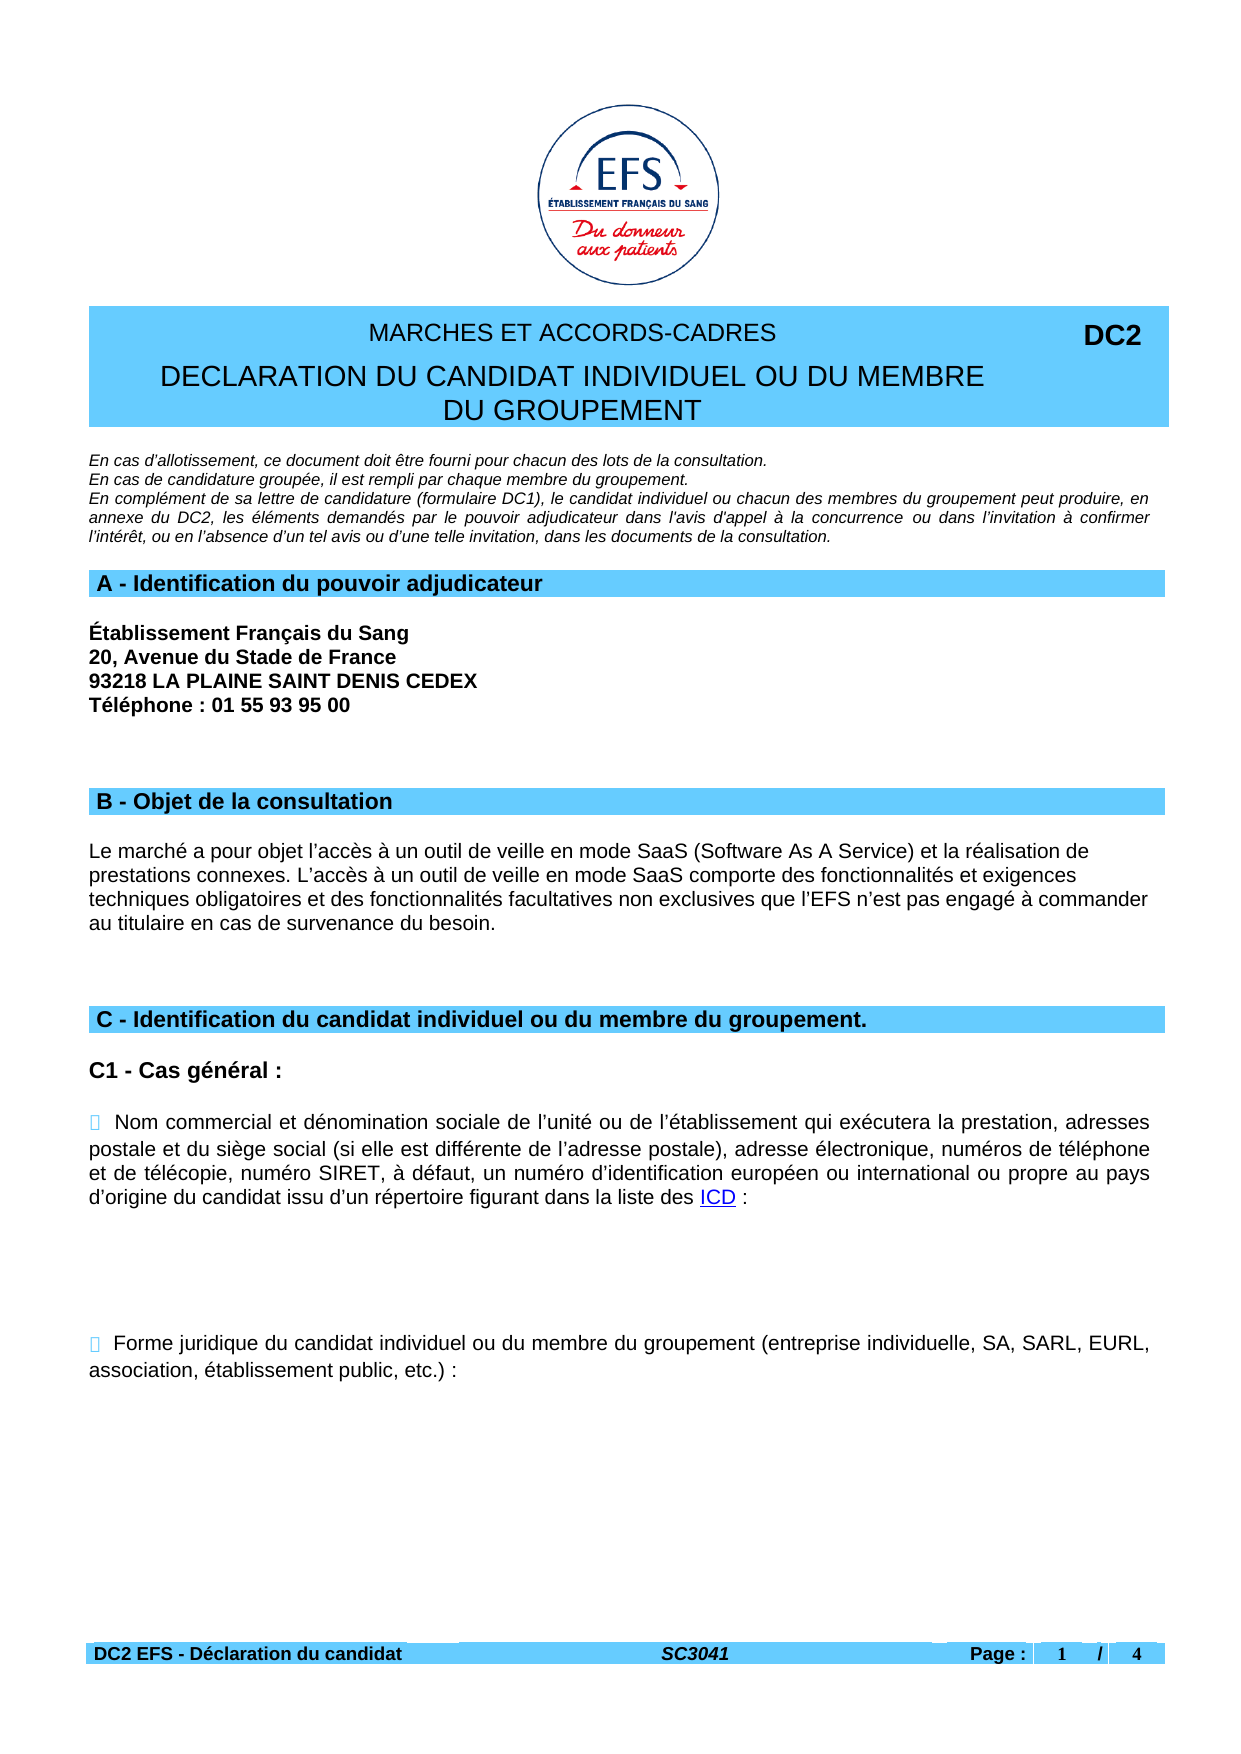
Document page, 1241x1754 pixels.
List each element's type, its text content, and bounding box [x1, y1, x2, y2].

list Établissement Français du Sang [89, 621, 1152, 644]
table_header B - Objet de la consultation [89, 788, 1165, 815]
list 93218 LA PLAINE SAINT DENIS CEDEX [89, 668, 1152, 692]
subtitle  Nom commercial et dénomination sociale de l’unité ou de l’établissement qui exécutera la prestation, adresses postale et du siège social (si elle est différente de l’adresse postale), adresse électronique, numéros de téléphone et de télécopie, numéro SIRET, à défaut, un numéro d’identification européen ou international ou propre au pays d’origine du candidat issu d’un répertoire figurant dans la liste des ICD : [89, 1107, 1152, 1209]
text Le marché a pour objet l’accès à un outil de veille en mode SaaS (Software As A Service) et la réalisation de prestations connexes. L’accès à un outil de veille en mode SaaS comporte des fonctionnalités et exigences techniques obligatoires et des fonctionnalités facultatives non exclusives que l’EFS n’est pas engagé à commander au titulaire en cas de survenance du besoin. [89, 839, 1152, 934]
table_header C - Identification du candidat individuel ou du membre du groupement. [89, 1006, 1165, 1033]
table_header [89, 71, 1174, 306]
table_header MARCHES ET ACCORDS-CADRES DECLARATION DU candidat INDIVIDUEL OU DU MEMBRE DU GROUPEMENT [89, 306, 1056, 427]
subtitle En cas d’allotissement, ce document doit être fourni pour chacun des lots de la consultation. [89, 451, 1152, 470]
table_header A - Identification du pouvoir adjudicateur [89, 570, 1165, 597]
list 20, Avenue du Stade de France [89, 644, 1152, 668]
picture [516, 83, 740, 306]
subtitle C1 - Cas général : [89, 1057, 1152, 1083]
text En complément de sa lettre de candidature (formulaire DC1), le candidat individuel ou chacun des membres du groupement peut produire, en annexe du DC2, les éléments demandés par le pouvoir adjudicateur dans l'avis d'appel à la concurrence ou dans l’invitation à confirmer l’intérêt, ou en l’absence d’un tel avis ou d’une telle invitation, dans les documents de la consultation. [89, 489, 1152, 546]
text En cas de candidature groupée, il est rempli par chaque membre du groupement. [89, 470, 1152, 489]
text  Forme juridique du candidat individuel ou du membre du groupement (entreprise individuelle, SA, SARL, EURL, association, établissement public, etc.) : [89, 1328, 1152, 1382]
list Téléphone : 01 55 93 95 00 [89, 692, 1152, 716]
table_header DC2 [1056, 306, 1169, 427]
